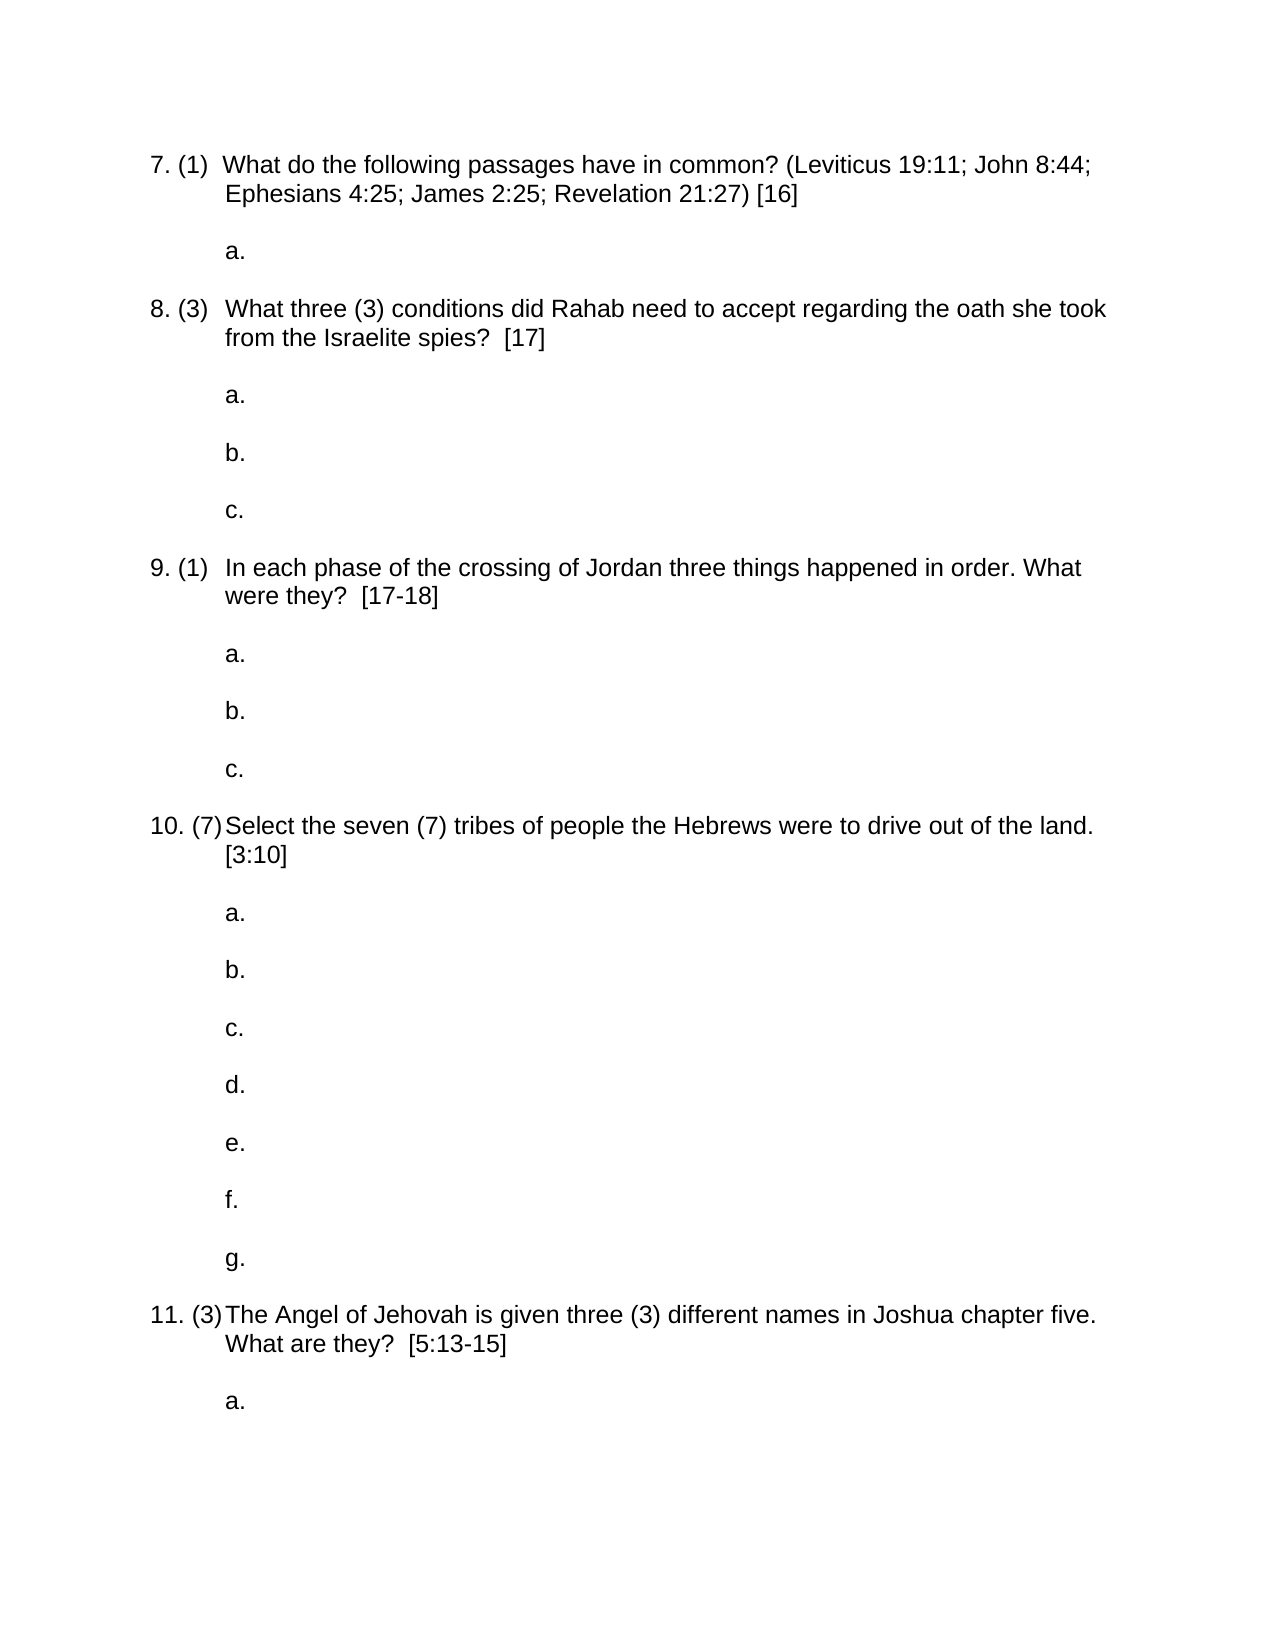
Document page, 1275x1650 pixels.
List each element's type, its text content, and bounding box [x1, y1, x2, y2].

text 9. (1) In each phase of the crossing of Jordan three things happened in order. What were they? [17-18] [150, 552, 1125, 610]
text e. [150, 1127, 1125, 1156]
text a. [150, 236, 1125, 265]
text 10. (7) Select the seven (7) tribes of people the Hebrews were to drive out of the land. [3:10] [150, 811, 1125, 869]
text a. [150, 1386, 1125, 1415]
text 7. (1) What do the following passages have in common? (Leviticus 19:11; John 8:44; Ephesians 4:25; James 2:25; Revelation 21:27) [16] [150, 150, 1125, 207]
text g. [150, 1242, 1125, 1271]
text a. [150, 897, 1125, 926]
text c. [150, 754, 1125, 782]
text c. [150, 1012, 1125, 1041]
text 8. (3) What three (3) conditions did Rahab need to accept regarding the oath she took from the Israelite spies? [17] [150, 294, 1125, 351]
text 11. (3) The Angel of Jehovah is given three (3) different names in Joshua chapter five. What are they? [5:13-15] [150, 1300, 1125, 1357]
text b. [150, 955, 1125, 984]
text d. [150, 1070, 1125, 1099]
text a. [150, 639, 1125, 667]
text f. [150, 1185, 1125, 1214]
text a. [225, 380, 1125, 409]
text b. [150, 696, 1125, 725]
text b. [225, 437, 1125, 466]
text c. [225, 495, 1125, 524]
